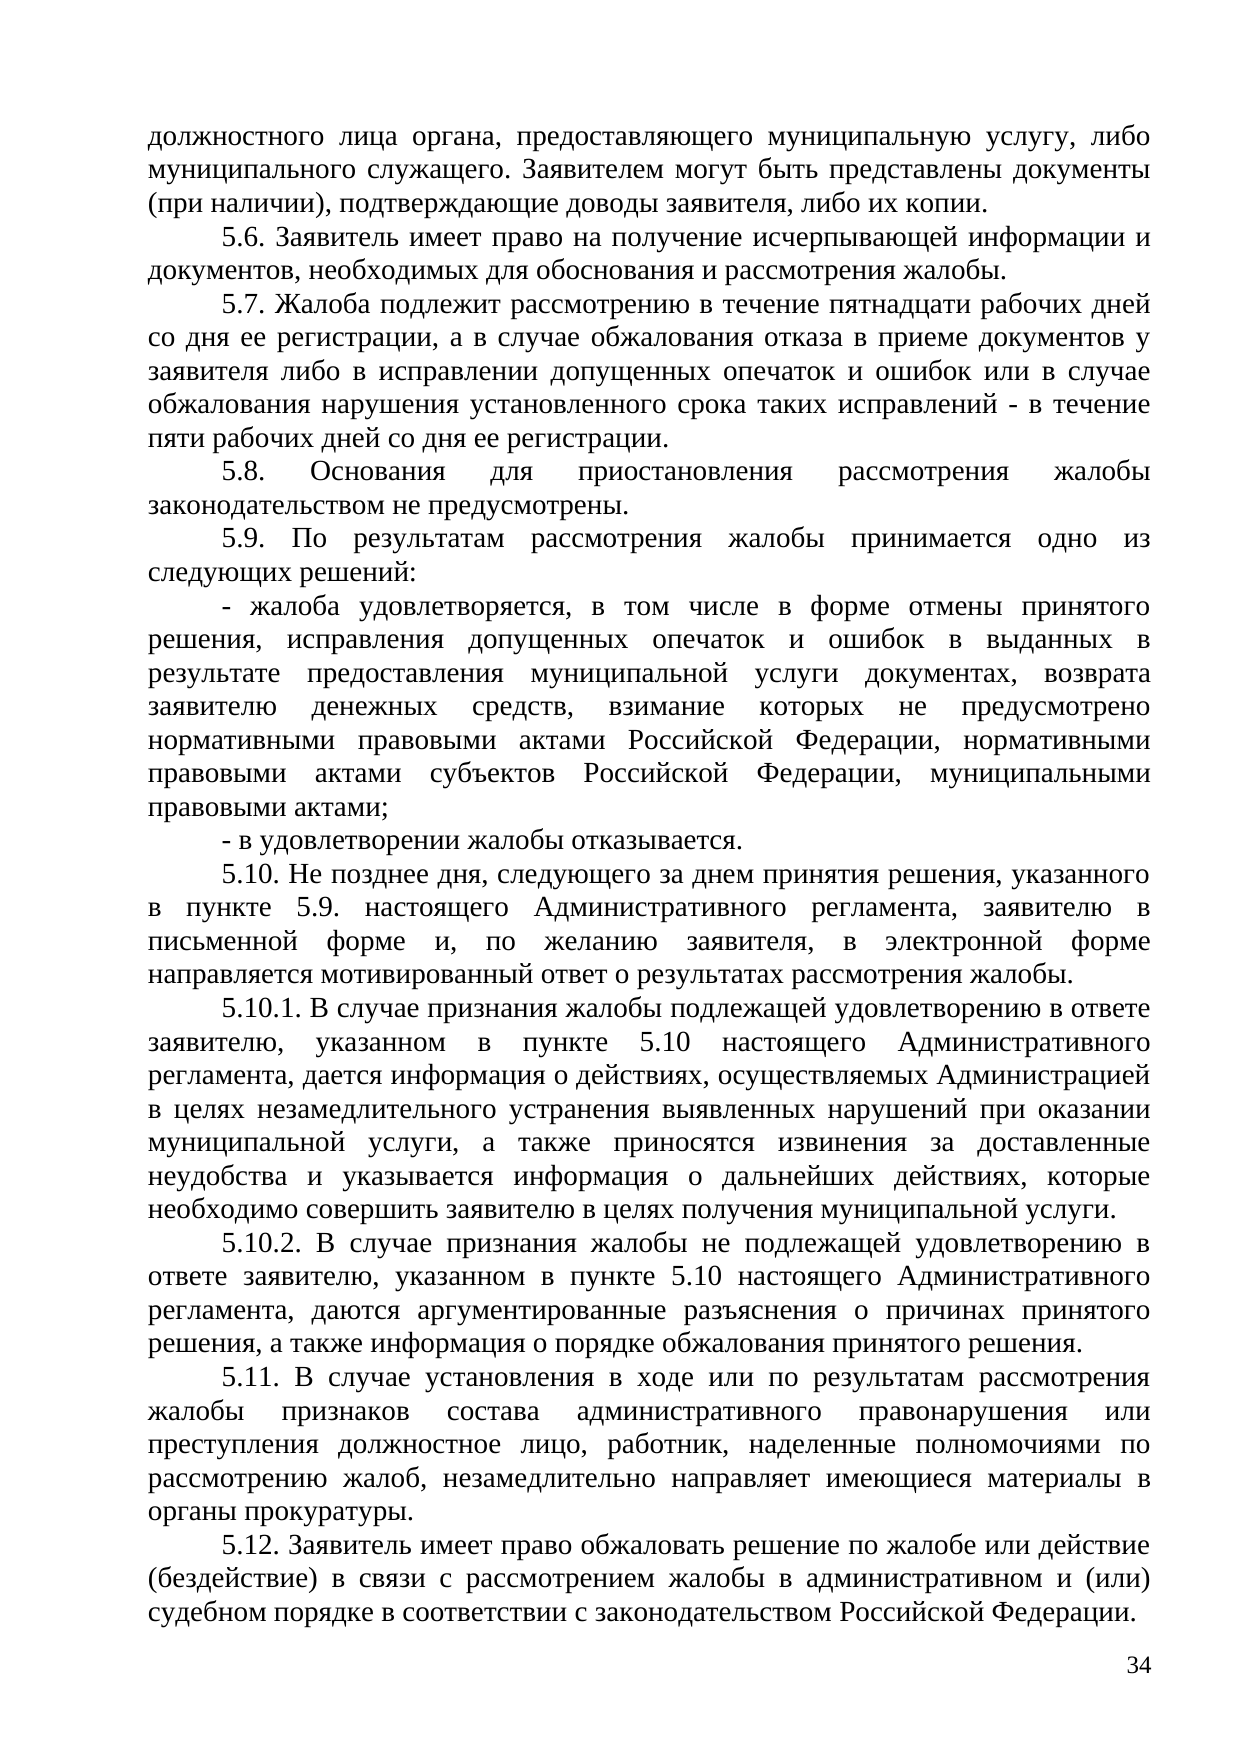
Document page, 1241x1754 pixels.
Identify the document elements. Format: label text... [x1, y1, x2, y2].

text 5.10.1. В случае признания жалобы подлежащей удовлетворению в ответе заявителю, указанном в пункте 5.10 настоящего Административного регламента, дается информация о действиях, осуществляемых Администрацией в целях незамедлительного устранения выявленных нарушений при оказании муниципальной услуги, а также приносятся извинения за доставленные неудобства и указывается информация о дальнейших действиях, которые необходимо совершить заявителю в целях получения муниципальной услуги. [148, 990, 1152, 1225]
text 5.10. Не позднее дня, следующего за днем принятия решения, указанного в пункте 5.9. настоящего Административного регламента, заявителю в письменной форме и, по желанию заявителя, в электронной форме направляется мотивированный ответ о результатах рассмотрения жалобы. [148, 856, 1152, 990]
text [148, 118, 1152, 219]
text 5.7. Жалоба подлежит рассмотрению в течение пятнадцати рабочих дней со дня ее регистрации, а в случае обжалования отказа в приеме документов у заявителя либо в исправлении допущенных опечаток и ошибок или в случае обжалования нарушения установленного срока таких исправлений - в течение пяти рабочих дней со дня ее регистрации. [148, 286, 1152, 453]
text 5.9. По результатам рассмотрения жалобы принимается одно из следующих решений: [148, 521, 1152, 588]
text 5.10.2. В случае признания жалобы не подлежащей удовлетворению в ответе заявителю, указанном в пункте 5.10 настоящего Административного регламента, даются аргументированные разъяснения о причинах принятого решения, а также информация о порядке обжалования принятого решения. [148, 1225, 1152, 1359]
text - в удовлетворении жалобы отказывается. [148, 822, 1152, 856]
text 5.12. Заявитель имеет право обжаловать решение по жалобе или действие (бездействие) в связи с рассмотрением жалобы в административном и (или) судебном порядке в соответствии с законодательством Российской Федерации. [148, 1527, 1152, 1627]
text - жалоба удовлетворяется, в том числе в форме отмены принятого решения, исправления допущенных опечаток и ошибок в выданных в результате предоставления муниципальной услуги документах, возврата заявителю денежных средств, взимание которых не предусмотрено нормативными правовыми актами Российской Федерации, нормативными правовыми актами субъектов Российской Федерации, муниципальными правовыми актами; [148, 588, 1152, 822]
text 5.8. Основания для приостановления рассмотрения жалобы законодательством не предусмотрены. [148, 453, 1152, 521]
text 5.11. В случае установления в ходе или по результатам рассмотрения жалобы признаков состава административного правонарушения или преступления должностное лицо, работник, наделенные полномочиями по рассмотрению жалоб, незамедлительно направляет имеющиеся материалы в органы прокуратуры. [148, 1359, 1152, 1527]
text 5.6. Заявитель имеет право на получение исчерпывающей информации и документов, необходимых для обоснования и рассмотрения жалобы. [148, 219, 1152, 286]
